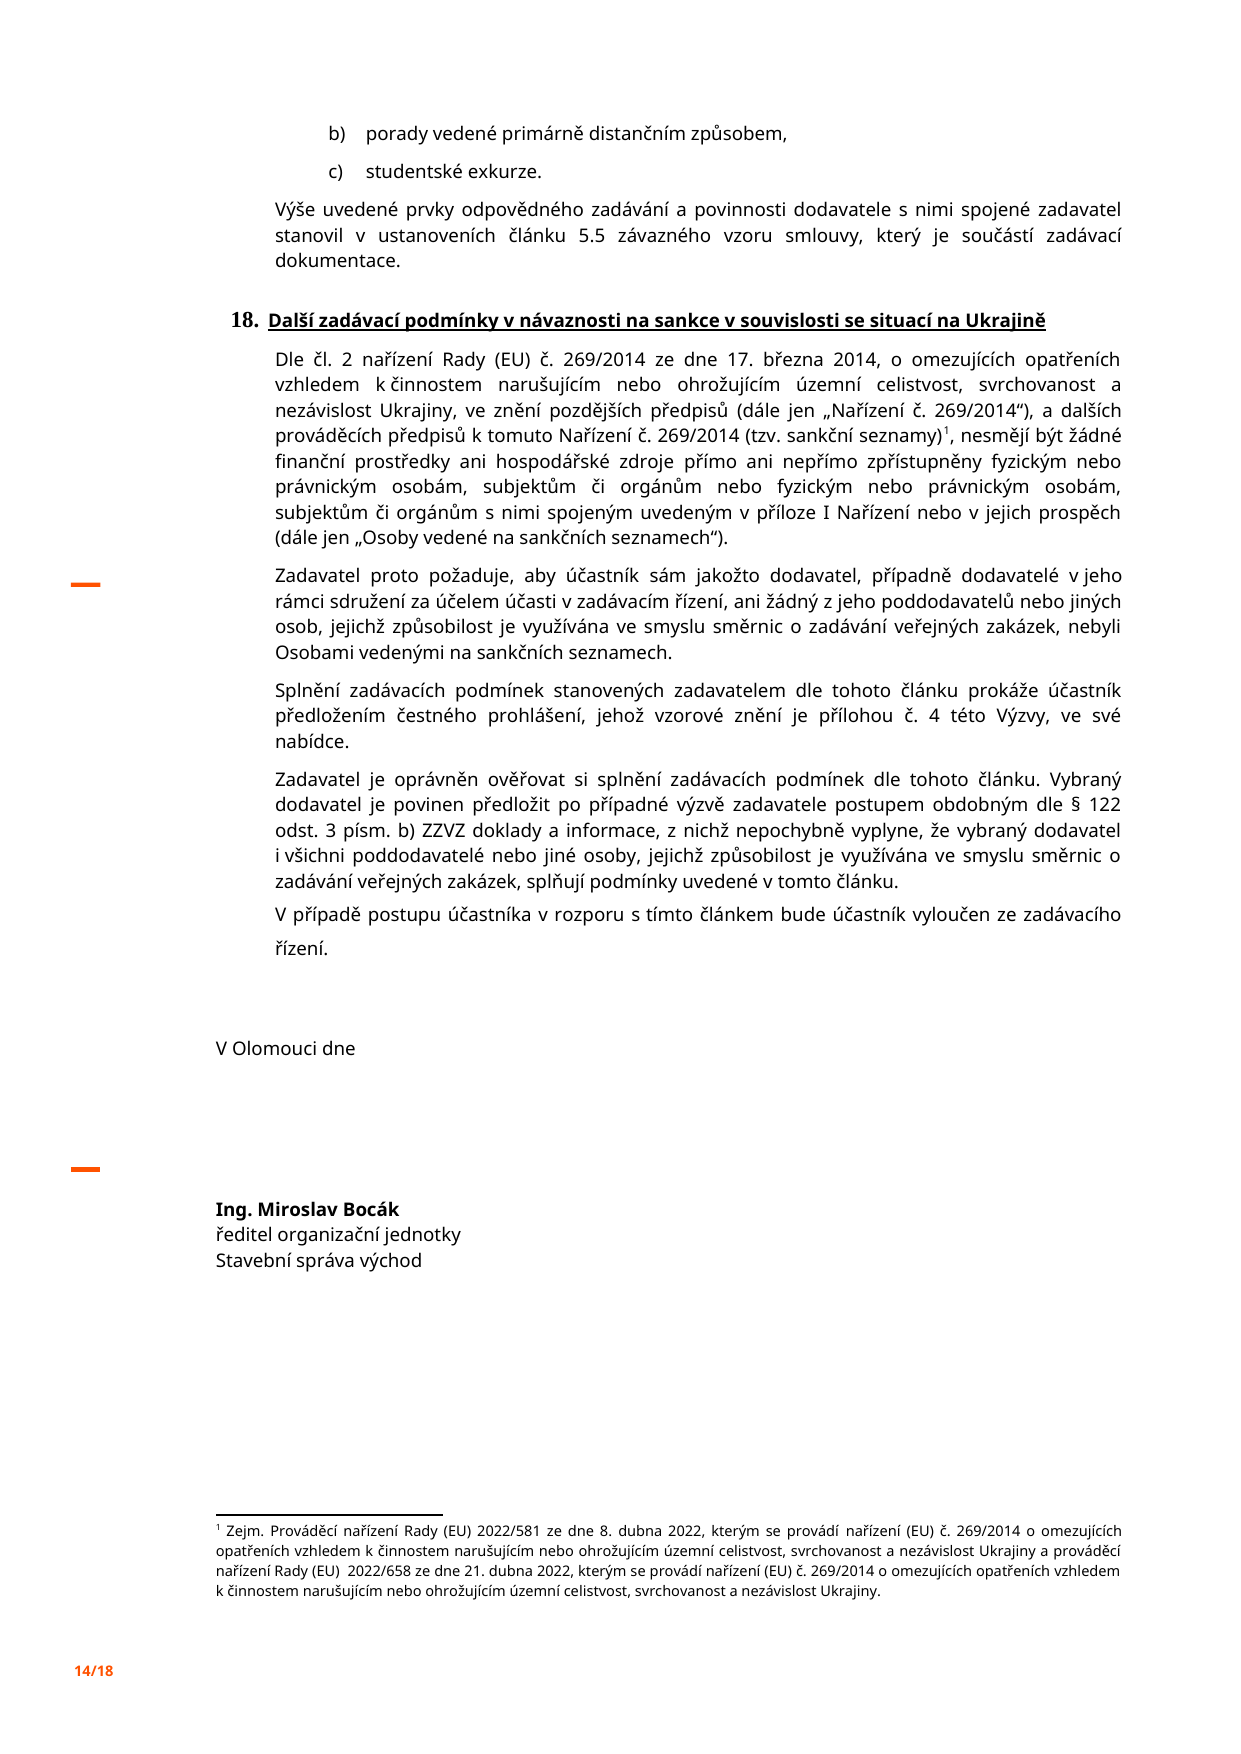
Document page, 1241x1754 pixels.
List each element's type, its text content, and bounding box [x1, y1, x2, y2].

text Ing. Miroslav Bocák [216, 1196, 1122, 1221]
text Stavební správa východ [216, 1247, 1122, 1272]
list studentské exkurze. [328, 159, 1122, 184]
text ředitel organizační jednotky [216, 1221, 1122, 1247]
text Dle čl. 2 nařízení Rady (EU) č. 269/2014 ze dne 17. března 2014, o omezujících opatřeních vzhledem k činnostem narušujícím nebo ohrožujícím územní celistvost, svrchovanost a nezávislost Ukrajiny, ve znění pozdějších předpisů (dále jen „Nařízení č. 269/2014“), a dalších prováděcích předpisů k tomuto Nařízení č. 269/2014 (tzv. sankční seznamy), nesmějí být žádné finanční prostředky ani hospodářské zdroje přímo ani nepřímo zpřístupněny fyzickým nebo právnickým osobám, subjektům či orgánům nebo fyzickým nebo právnickým osobám, subjektům či orgánům s nimi spojeným uvedeným v příloze I Nařízení nebo v jejich prospěch (dále jen „Osoby vedené na sankčních seznamech“). [275, 346, 1122, 550]
text Splnění zadávacích podmínek stanovených zadavatelem dle tohoto článku prokáže účastník předložením čestného prohlášení, jehož vzorové znění je přílohou č. 4 této Výzvy, ve své nabídce. [275, 677, 1122, 754]
text Zadavatel je oprávněn ověřovat si splnění zadávacích podmínek dle tohoto článku. Vybraný dodavatel je povinen předložit po případné výzvě zadavatele postupem obdobným dle § 122 odst. 3 písm. b) ZZVZ doklady a informace, z nichž nepochybně vyplyne, že vybraný dodavatel i všichni poddodavatelé nebo jiné osoby, jejichž způsobilost je využívána ve smyslu směrnic o zadávání veřejných zakázek, splňují podmínky uvedené v tomto článku. [275, 766, 1122, 894]
list Další zadávací podmínky v návaznosti na sankce v souvislosti se situací na Ukrajině [230, 307, 1122, 333]
list porady vedené primárně distančním způsobem, [328, 121, 1122, 146]
text V případě postupu účastníka v rozporu s tímto článkem bude účastník vyloučen ze zadávacího řízení. [275, 894, 1122, 960]
text Zadavatel proto požaduje, aby účastník sám jakožto dodavatel, případně dodavatelé v jeho rámci sdružení za účelem účasti v zadávacím řízení, ani žádný z jeho poddodavatelů nebo jiných osob, jejichž způsobilost je využívána ve smyslu směrnic o zadávání veřejných zakázek, nebyli Osobami vedenými na sankčních seznamech. [275, 562, 1122, 664]
text Výše uvedené prvky odpovědného zadávání a povinnosti dodavatele s nimi spojené zadavatel stanovil v ustanoveních článku 5.5 závazného vzoru smlouvy, který je součástí zadávací dokumentace. [275, 197, 1122, 273]
text V Olomouci dne [216, 1027, 1122, 1060]
